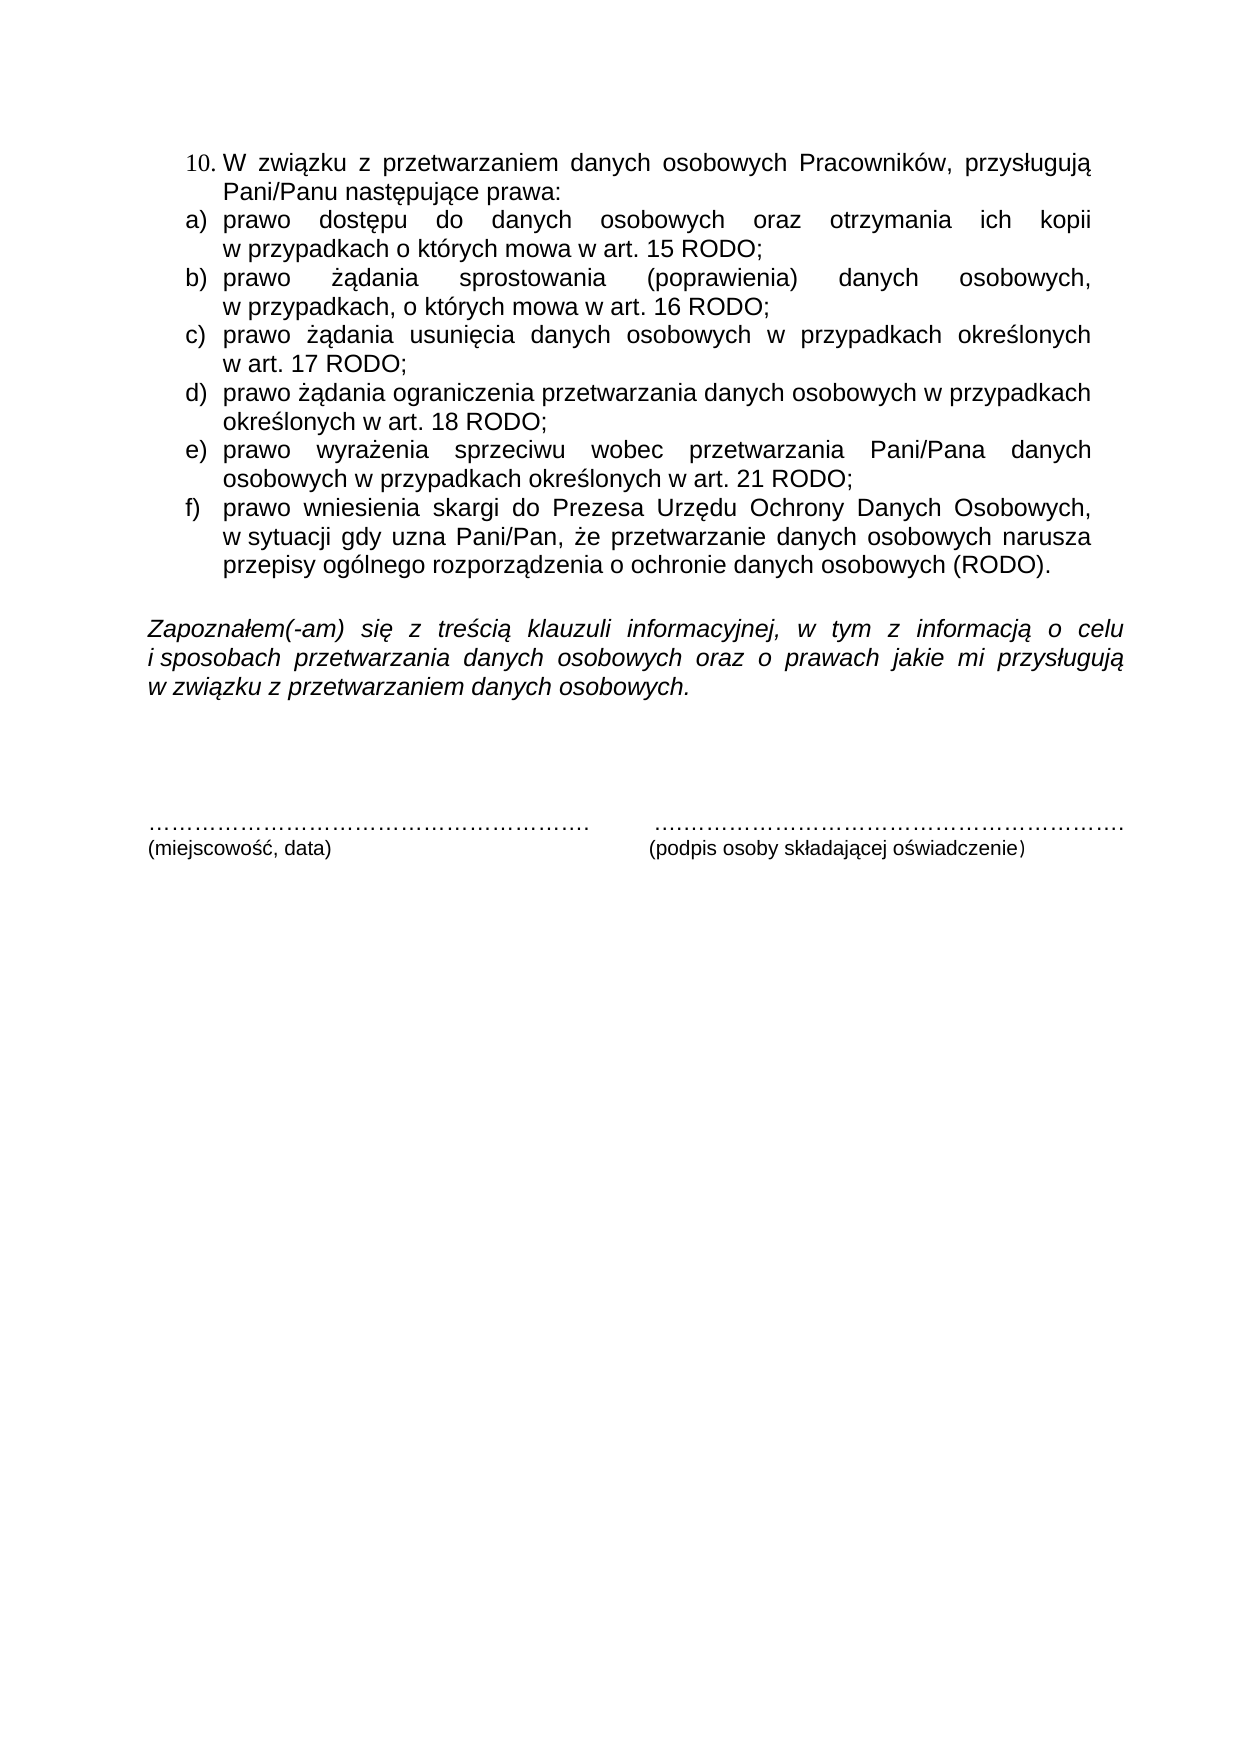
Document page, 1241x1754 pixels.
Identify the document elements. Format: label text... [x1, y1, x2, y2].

table_header Zapoznałem(-am) się z treścią klauzuli informacyjnej, w tym z informacją o celu i sposobach przetwarzania danych osobowych oraz o prawach jakie mi przysługują w związku z przetwarzaniem danych osobowych. …………………………………………………. ….…………………………………………………. (miejscowość, data) (podpis osoby składającej oświadczenie) [141, 608, 1132, 867]
list W związku z przetwarzaniem danych osobowych Pracowników, przysługują Pani/Panu następujące prawa: [185, 148, 1092, 205]
list prawo wyrażenia sprzeciwu wobec przetwarzania Pani/Pana danych osobowych w przypadkach określonych w art. 21 RODO; [185, 435, 1092, 493]
list prawo żądania sprostowania (poprawienia) danych osobowych, w przypadkach, o których mowa w art. 16 RODO; [185, 263, 1092, 320]
list prawo żądania usunięcia danych osobowych w przypadkach określonych w art. 17 RODO; [185, 320, 1092, 378]
list prawo żądania ograniczenia przetwarzania danych osobowych w przypadkach określonych w art. 18 RODO; [185, 378, 1092, 435]
list prawo wniesienia skargi do Prezesa Urzędu Ochrony Danych Osobowych, w sytuacji gdy uzna Pani/Pan, że przetwarzanie danych osobowych narusza przepisy ogólnego rozporządzenia o ochronie danych osobowych (RODO). [185, 493, 1092, 579]
list prawo dostępu do danych osobowych oraz otrzymania ich kopii w przypadkach o których mowa w art. 15 RODO; [185, 205, 1092, 263]
